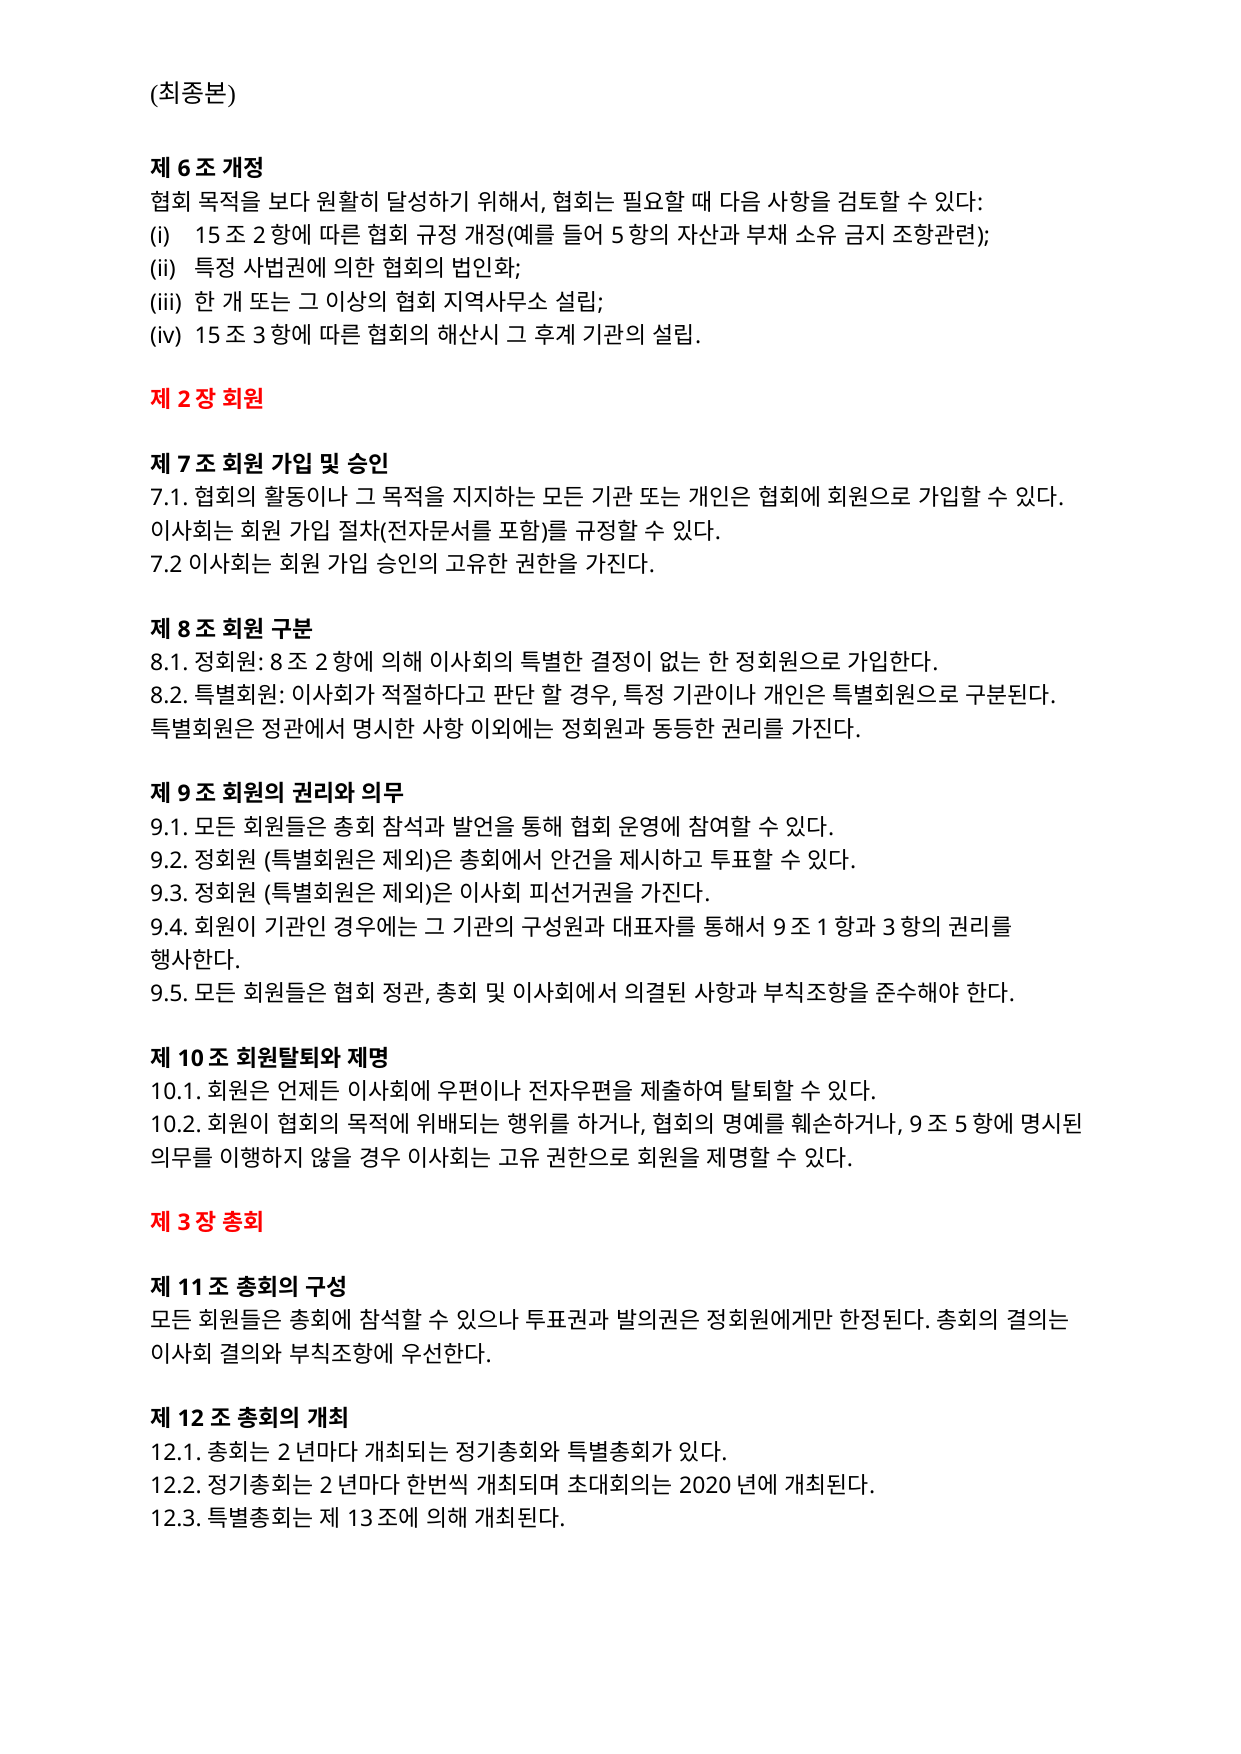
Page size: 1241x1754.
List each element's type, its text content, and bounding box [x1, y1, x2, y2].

text 8.1. 정회원: 8조 2항에 의해 이사회의 특별한 결정이 없는 한 정회원으로 가입한다. [150, 644, 1090, 677]
text 10.2. 회원이 협회의 목적에 위배되는 행위를 하거나, 협회의 명예를 훼손하거나, 9조 5항에 명시된 의무를 이행하지 않을 경우 이사회는 고유 권한으로 회원을 제명할 수 있다. [150, 1106, 1090, 1173]
list 15조 3항에 따른 협회의 해산시 그 후계 기관의 설립. [150, 317, 1090, 350]
text 협회 목적을 보다 원활히 달성하기 위해서, 협회는 필요할 때 다음 사항을 검토할 수 있다: [150, 183, 1090, 217]
text 9.1. 모든 회원들은 총회 참석과 발언을 통해 협회 운영에 참여할 수 있다. [150, 808, 1090, 842]
text 제 7조 회원 가입 및 승인 [150, 446, 1090, 479]
text 12.3. 특별총회는 제 13조에 의해 개최된다. [150, 1500, 1090, 1533]
text 12.1. 총회는 2년마다 개최되는 정기총회와 특별총회가 있다. [150, 1433, 1090, 1467]
text 제 9조 회원의 권리와 의무 [150, 775, 1090, 808]
list 특정 사법권에 의한 협회의 법인화; [150, 250, 1090, 283]
text 제 2장 회원 [150, 381, 1090, 414]
text 7.2 이사회는 회원 가입 승인의 고유한 권한을 가진다. [150, 546, 1090, 579]
text 모든 회원들은 총회에 참석할 수 있으나 투표권과 발의권은 정회원에게만 한정된다. 총회의 결의는 이사회 결의와 부칙조항에 우선한다. [150, 1302, 1090, 1369]
text 제 12 조 총회의 개최 [150, 1400, 1090, 1433]
text 8.2. 특별회원: 이사회가 적절하다고 판단 할 경우, 특정 기관이나 개인은 특별회원으로 구분된다. 특별회원은 정관에서 명시한 사항 이외에는 정회원과 동등한 권리를 가진다. [150, 677, 1090, 744]
text 9.5. 모든 회원들은 협회 정관, 총회 및 이사회에서 의결된 사항과 부칙조항을 준수해야 한다. [150, 975, 1090, 1008]
text 9.2. 정회원 (특별회원은 제외)은 총회에서 안건을 제시하고 투표할 수 있다. [150, 842, 1090, 875]
text 12.2. 정기총회는 2년마다 한번씩 개최되며 초대회의는 2020년에 개최된다. [150, 1467, 1090, 1500]
text 9.4. 회원이 기관인 경우에는 그 기관의 구성원과 대표자를 통해서 9조1항과 3항의 권리를 행사한다. [150, 908, 1090, 975]
text 9.3. 정회원 (특별회원은 제외)은 이사회 피선거권을 가진다. [150, 875, 1090, 908]
text 제 8조 회원 구분 [150, 610, 1090, 644]
list 한 개 또는 그 이상의 협회 지역사무소 설립; [150, 283, 1090, 317]
text 제 11조 총회의 구성 [150, 1269, 1090, 1302]
text 제 10조 회원탈퇴와 제명 [150, 1039, 1090, 1073]
text 제 3장 총회 [150, 1204, 1090, 1237]
text 제 6조 개정 [150, 150, 1090, 183]
list 15조 2항에 따른 협회 규정 개정(예를 들어 5항의 자산과 부채 소유 금지 조항관련); [150, 217, 1090, 250]
text 7.1. 협회의 활동이나 그 목적을 지지하는 모든 기관 또는 개인은 협회에 회원으로 가입할 수 있다. 이사회는 회원 가입 절차(전자문서를 포함)를 규정할 수 있다. [150, 479, 1090, 546]
text 10.1. 회원은 언제든 이사회에 우편이나 전자우편을 제출하여 탈퇴할 수 있다. [150, 1073, 1090, 1106]
